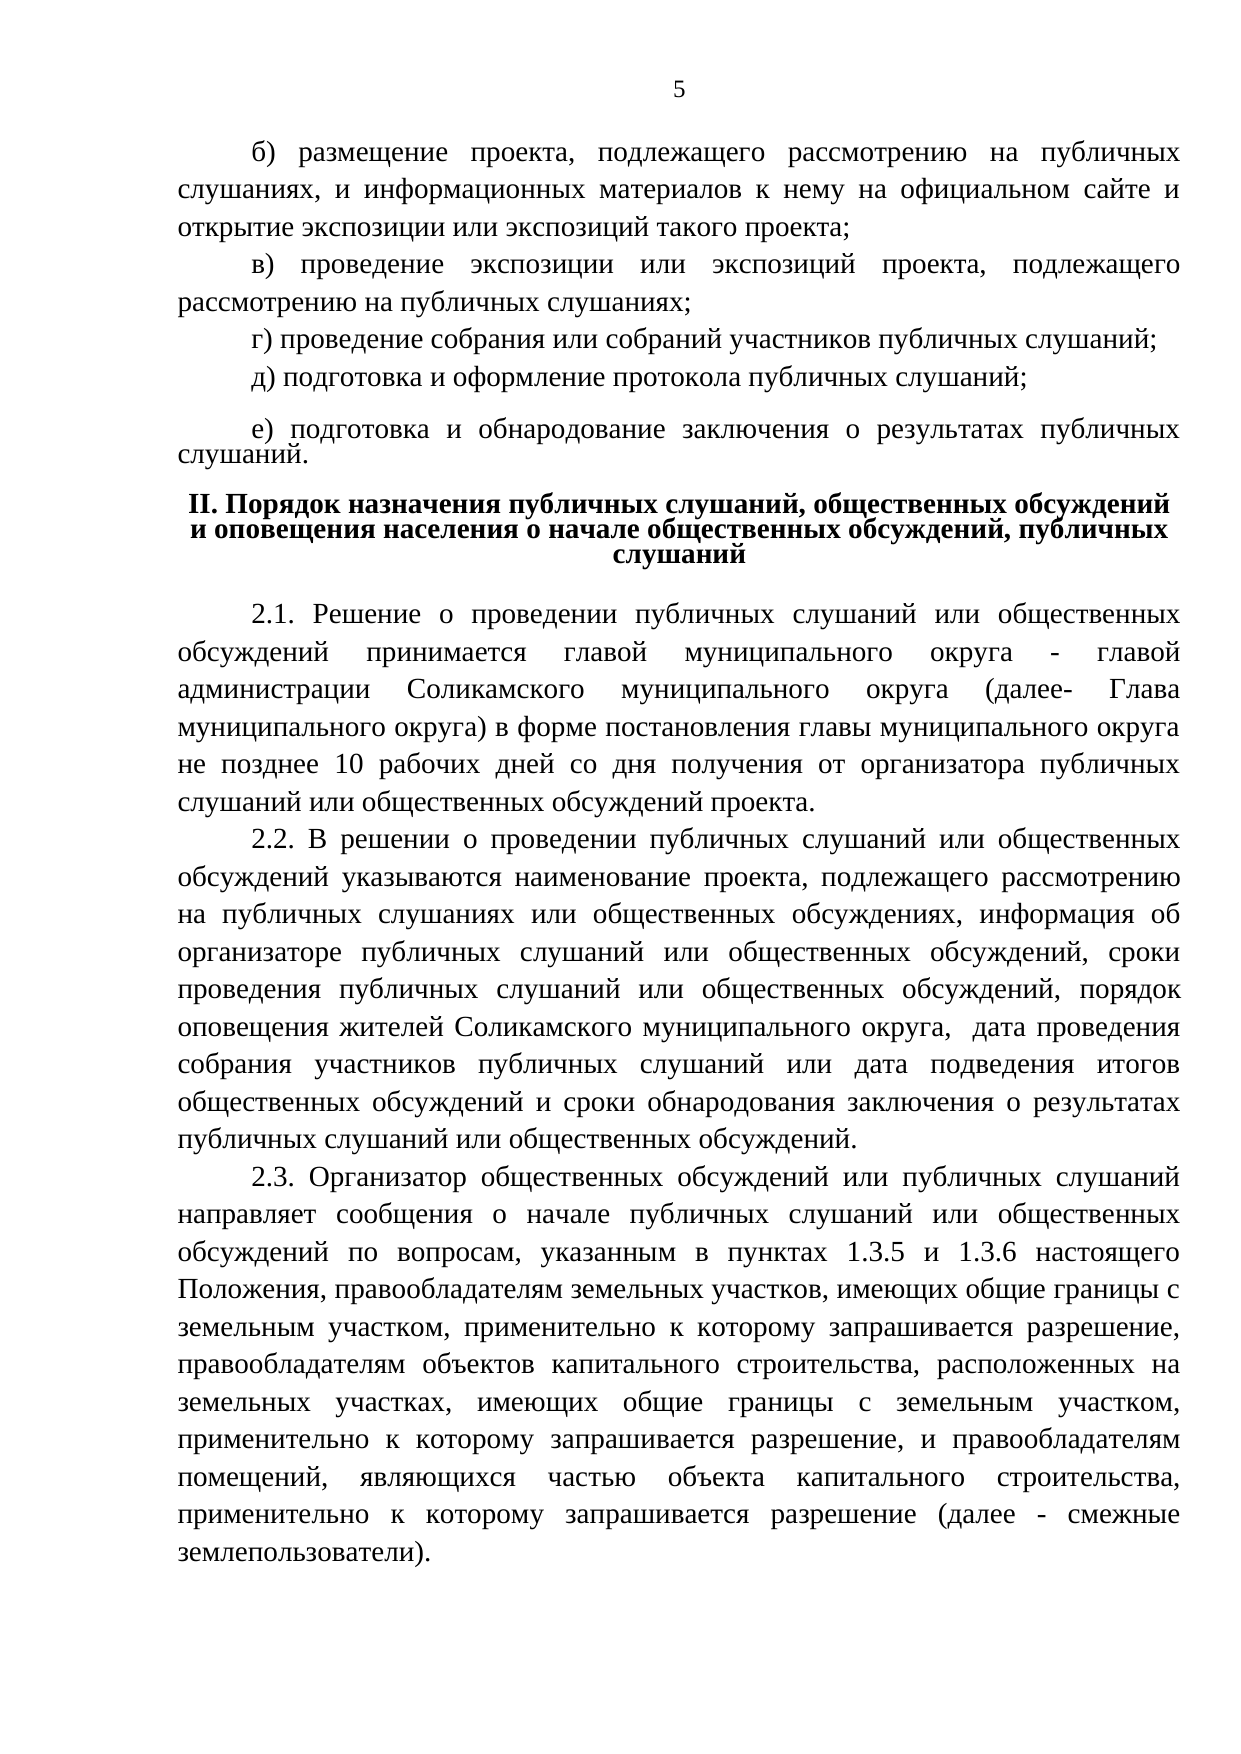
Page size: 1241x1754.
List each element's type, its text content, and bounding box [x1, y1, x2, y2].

text г) проведение собрания или собраний участников публичных слушаний; [177, 319, 1181, 356]
text 2.3. Организатор общественных обсуждений или публичных слушаний направляет сообщения о начале публичных слушаний или общественных обсуждений по вопросам, указанным в пунктах 1.3.5 и 1.3.6 настоящего Положения, правообладателям земельных участков, имеющих общие границы с земельным участком, применительно к которому запрашивается разрешение, правообладателям объектов капитального строительства, расположенных на земельных участках, имеющих общие границы с земельным участком, применительно к которому запрашивается разрешение, и правообладателям помещений, являющихся частью объекта капитального строительства, применительно к которому запрашивается разрешение (далее - смежные землепользователи). [177, 1156, 1181, 1569]
text е) подготовка и обнародование заключения о результатах публичных слушаний. [177, 419, 1181, 469]
text II. Порядок назначения публичных слушаний, общественных обсуждений и оповещения населения о начале общественных обсуждений, публичных слушаний [177, 494, 1181, 569]
text в) проведение экспозиции или экспозиций проекта, подлежащего рассмотрению на публичных слушаниях; [177, 244, 1181, 319]
text 2.2. В решении о проведении публичных слушаний или общественных обсуждений указываются наименование проекта, подлежащего рассмотрению на публичных слушаниях или общественных обсуждениях, информация об организаторе публичных слушаний или общественных обсуждений, сроки проведения публичных слушаний или общественных обсуждений, порядок оповещения жителей Соликамского муниципального округа, дата проведения собрания участников публичных слушаний или дата подведения итогов общественных обсуждений и сроки обнародования заключения о результатах публичных слушаний или общественных обсуждений. [177, 819, 1181, 1156]
text д) подготовка и оформление протокола публичных слушаний; [177, 356, 1181, 394]
text 2.1. Решение о проведении публичных слушаний или общественных обсуждений принимается главой муниципального округа - главой администрации Соликамского муниципального округа (далее- Глава муниципального округа) в форме постановления главы муниципального округа не позднее 10 рабочих дней со дня получения от организатора публичных слушаний или общественных обсуждений проекта. [177, 594, 1181, 819]
text б) размещение проекта, подлежащего рассмотрению на публичных слушаниях, и информационных материалов к нему на официальном сайте и открытие экспозиции или экспозиций такого проекта; [177, 131, 1181, 244]
